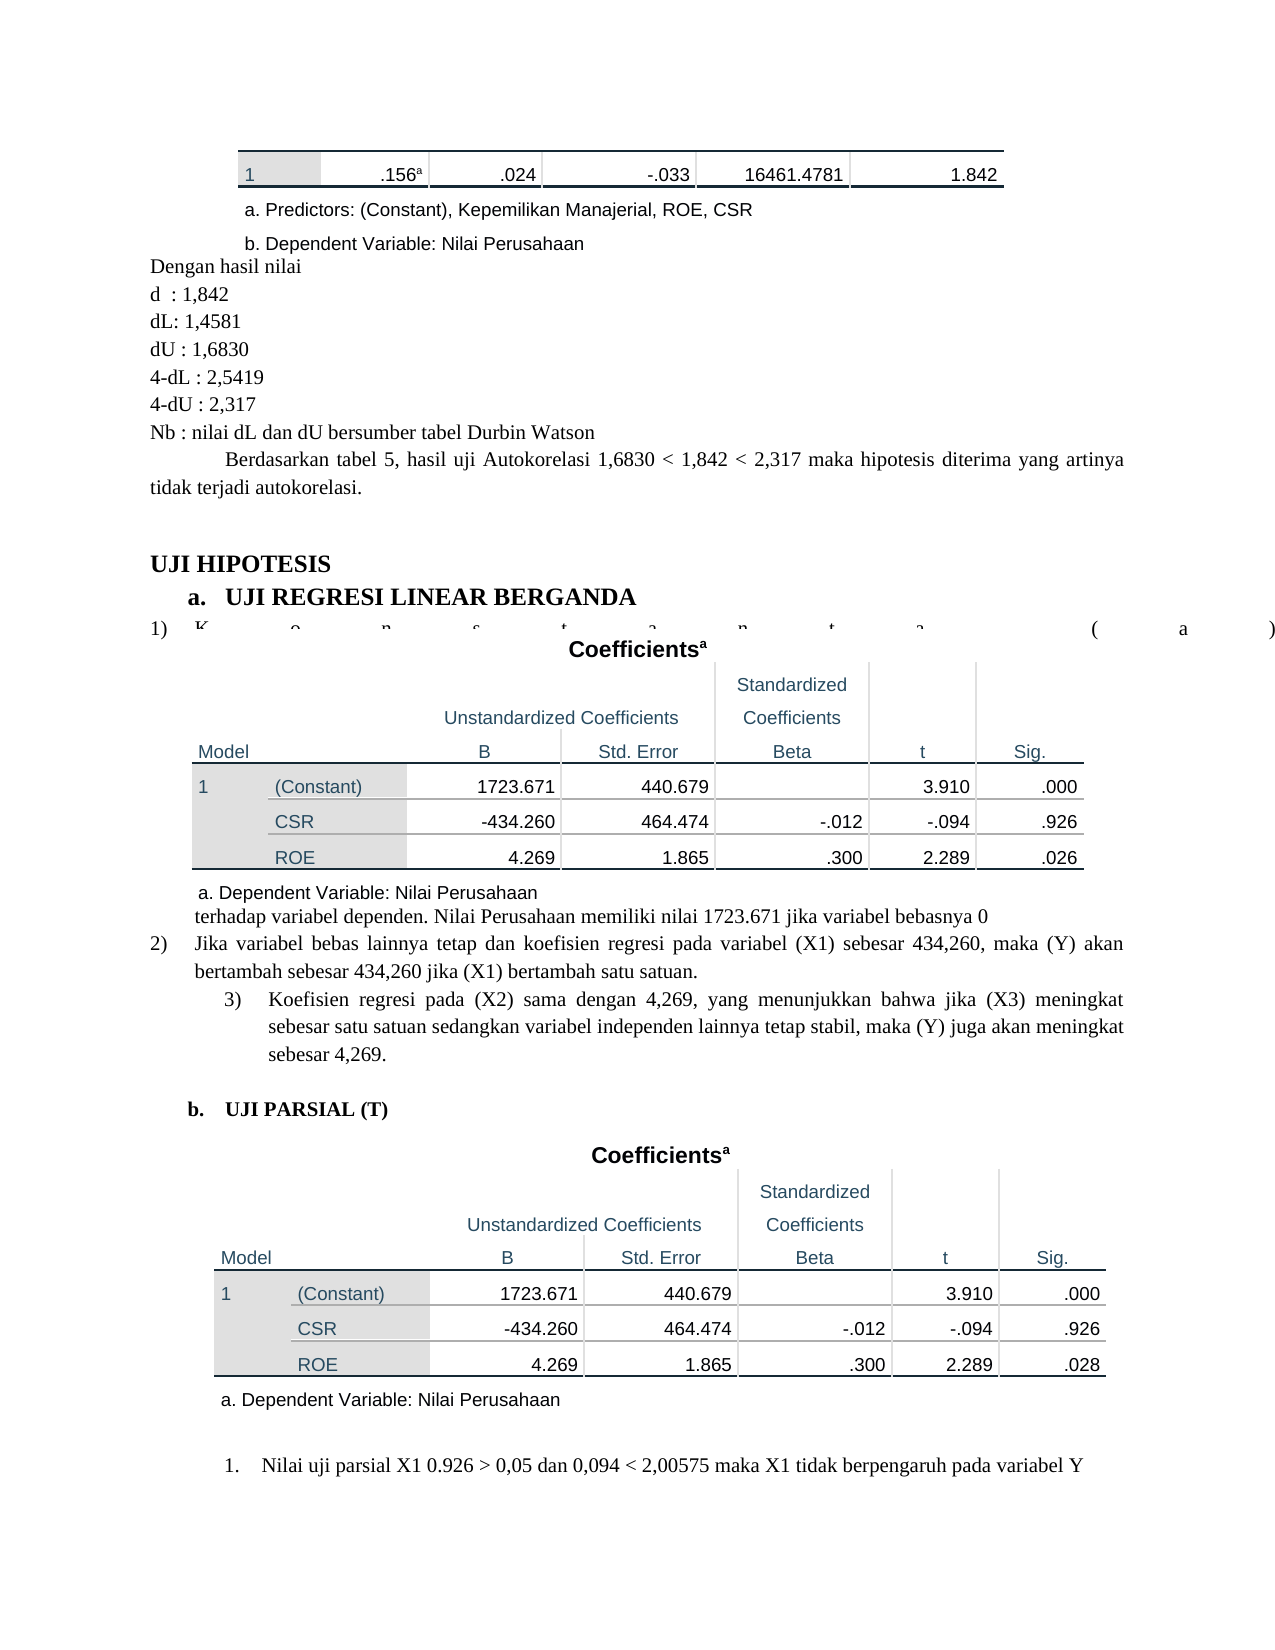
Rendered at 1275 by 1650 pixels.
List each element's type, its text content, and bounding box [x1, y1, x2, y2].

table_cell .026 [977, 835, 1083, 868]
table_cell CSR [291, 1306, 430, 1339]
table_cell a. Predictors: (Constant), Kepemilikan Manajerial, ROE, CSR [238, 188, 1003, 221]
table_cell CSR [268, 800, 407, 833]
table_cell t [870, 662, 975, 762]
table_cell a. Dependent Variable: Nilai Perusahaan [214, 1377, 1106, 1410]
table_cell Standardized Coefficients [739, 1169, 891, 1235]
text d : 1,842 [150, 282, 1125, 306]
table_cell Model [192, 662, 407, 762]
table_cell t [893, 1169, 998, 1269]
table_cell -.012 [739, 1306, 891, 1339]
table_cell .300 [716, 835, 868, 868]
table_cell 2.289 [893, 1342, 998, 1375]
table_cell 1723.671 [408, 764, 560, 797]
table_cell .000 [977, 764, 1083, 797]
list Jika variabel bebas lainnya tetap dan koefisien regresi pada variabel (X1) sebesar 434,260, maka (Y) akan bertambah sebesar 434,260 jika (X1) bertambah satu satuan. [150, 931, 1125, 983]
table_cell -.033 [543, 152, 695, 185]
list Konstanta (a) memiliki nilai 1723.671 yang menunjukkan seberapa besar pengaruh variabel independen terhadap variabel dependen. Nilai Perusahaan memiliki nilai 1723.671 jika variabel bebasnya 0 [150, 616, 1125, 928]
table_cell .000 [1000, 1271, 1106, 1304]
table_cell 1.865 [562, 835, 714, 868]
table_cell -.012 [716, 800, 868, 833]
text dU : 1,6830 [150, 337, 1125, 361]
text Berdasarkan tabel 5, hasil uji Autokorelasi 1,6830 < 1,842 < 2,317 maka hipotesis diterima yang artinya tidak terjadi autokorelasi. [150, 447, 1125, 499]
table_cell 1.865 [585, 1342, 737, 1375]
table_cell 16461.4781 [697, 152, 849, 185]
table_cell Sig. [1000, 1169, 1106, 1269]
table_cell 1 [238, 152, 321, 185]
table_cell .156a [321, 152, 428, 185]
table_cell (Constant) [268, 764, 407, 797]
table_cell Beta [716, 729, 868, 762]
text Nb : nilai dL dan dU bersumber tabel Durbin Watson [150, 420, 1125, 444]
table_cell -434.260 [408, 800, 560, 833]
table_cell -434.260 [430, 1306, 583, 1339]
table_cell -.094 [893, 1306, 998, 1339]
table_cell 1 [192, 764, 268, 868]
table_cell 1.842 [851, 152, 1003, 185]
list UJI REGRESI LINEAR BERGANDA [187, 582, 1125, 611]
table_cell Unstandardized Coefficients [408, 662, 714, 729]
table_cell .028 [1000, 1342, 1106, 1375]
table_cell 3.910 [893, 1271, 998, 1304]
table_cell .926 [1000, 1306, 1106, 1339]
table_cell ROE [268, 835, 407, 868]
list UJI PARSIAL (T) [187, 1097, 1125, 1121]
table_cell Standardized Coefficients [716, 662, 868, 729]
table_cell 4.269 [408, 835, 560, 868]
table_cell Std. Error [585, 1235, 737, 1269]
table_cell (Constant) [291, 1271, 430, 1304]
table_cell 1 [214, 1271, 291, 1375]
table_cell Model [214, 1169, 430, 1269]
table_cell [716, 764, 868, 797]
table_cell B [430, 1235, 583, 1269]
table_cell 4.269 [430, 1342, 583, 1375]
list Koefisien regresi pada (X2) sama dengan 4,269, yang menunjukkan bahwa jika (X3) meningkat sebesar satu satuan sedangkan variabel independen lainnya tetap stabil, maka (Y) juga akan meningkat sebesar 4,269. [224, 986, 1125, 1066]
table_cell Beta [739, 1235, 891, 1269]
table_cell a. Dependent Variable: Nilai Perusahaan [192, 870, 1083, 904]
table_cell 464.474 [585, 1306, 737, 1339]
table_cell Std. Error [562, 729, 714, 762]
table_cell -.094 [870, 800, 975, 833]
table_cell ROE [291, 1342, 430, 1375]
text 4-dL : 2,5419 [150, 364, 1125, 389]
table_cell .024 [430, 152, 541, 185]
text UJI HIPOTESIS [150, 549, 1125, 578]
table_cell 440.679 [562, 764, 714, 797]
text Dengan hasil nilai [150, 254, 1125, 278]
table_cell 1723.671 [430, 1271, 583, 1304]
table_cell B [408, 729, 560, 762]
table_cell 464.474 [562, 800, 714, 833]
table_header Coefficientsa [214, 1135, 1106, 1169]
text dL: 1,4581 [150, 309, 1125, 333]
table_header Coefficientsa [192, 629, 1083, 662]
table_cell .300 [739, 1342, 891, 1375]
text 4-dU : 2,317 [150, 392, 1125, 416]
table_cell Sig. [977, 662, 1083, 762]
table_cell 2.289 [870, 835, 975, 868]
table_cell 3.910 [870, 764, 975, 797]
list Nilai uji parsial X1 0.926 > 0,05 dan 0,094 < 2,00575 maka X1 tidak berpengaruh pada variabel Y [224, 1453, 1125, 1477]
table_cell 440.679 [585, 1271, 737, 1304]
table_cell b. Dependent Variable: Nilai Perusahaan [238, 221, 1003, 254]
table_cell Unstandardized Coefficients [430, 1169, 737, 1235]
table_cell [739, 1271, 891, 1304]
table_cell .926 [977, 800, 1083, 833]
